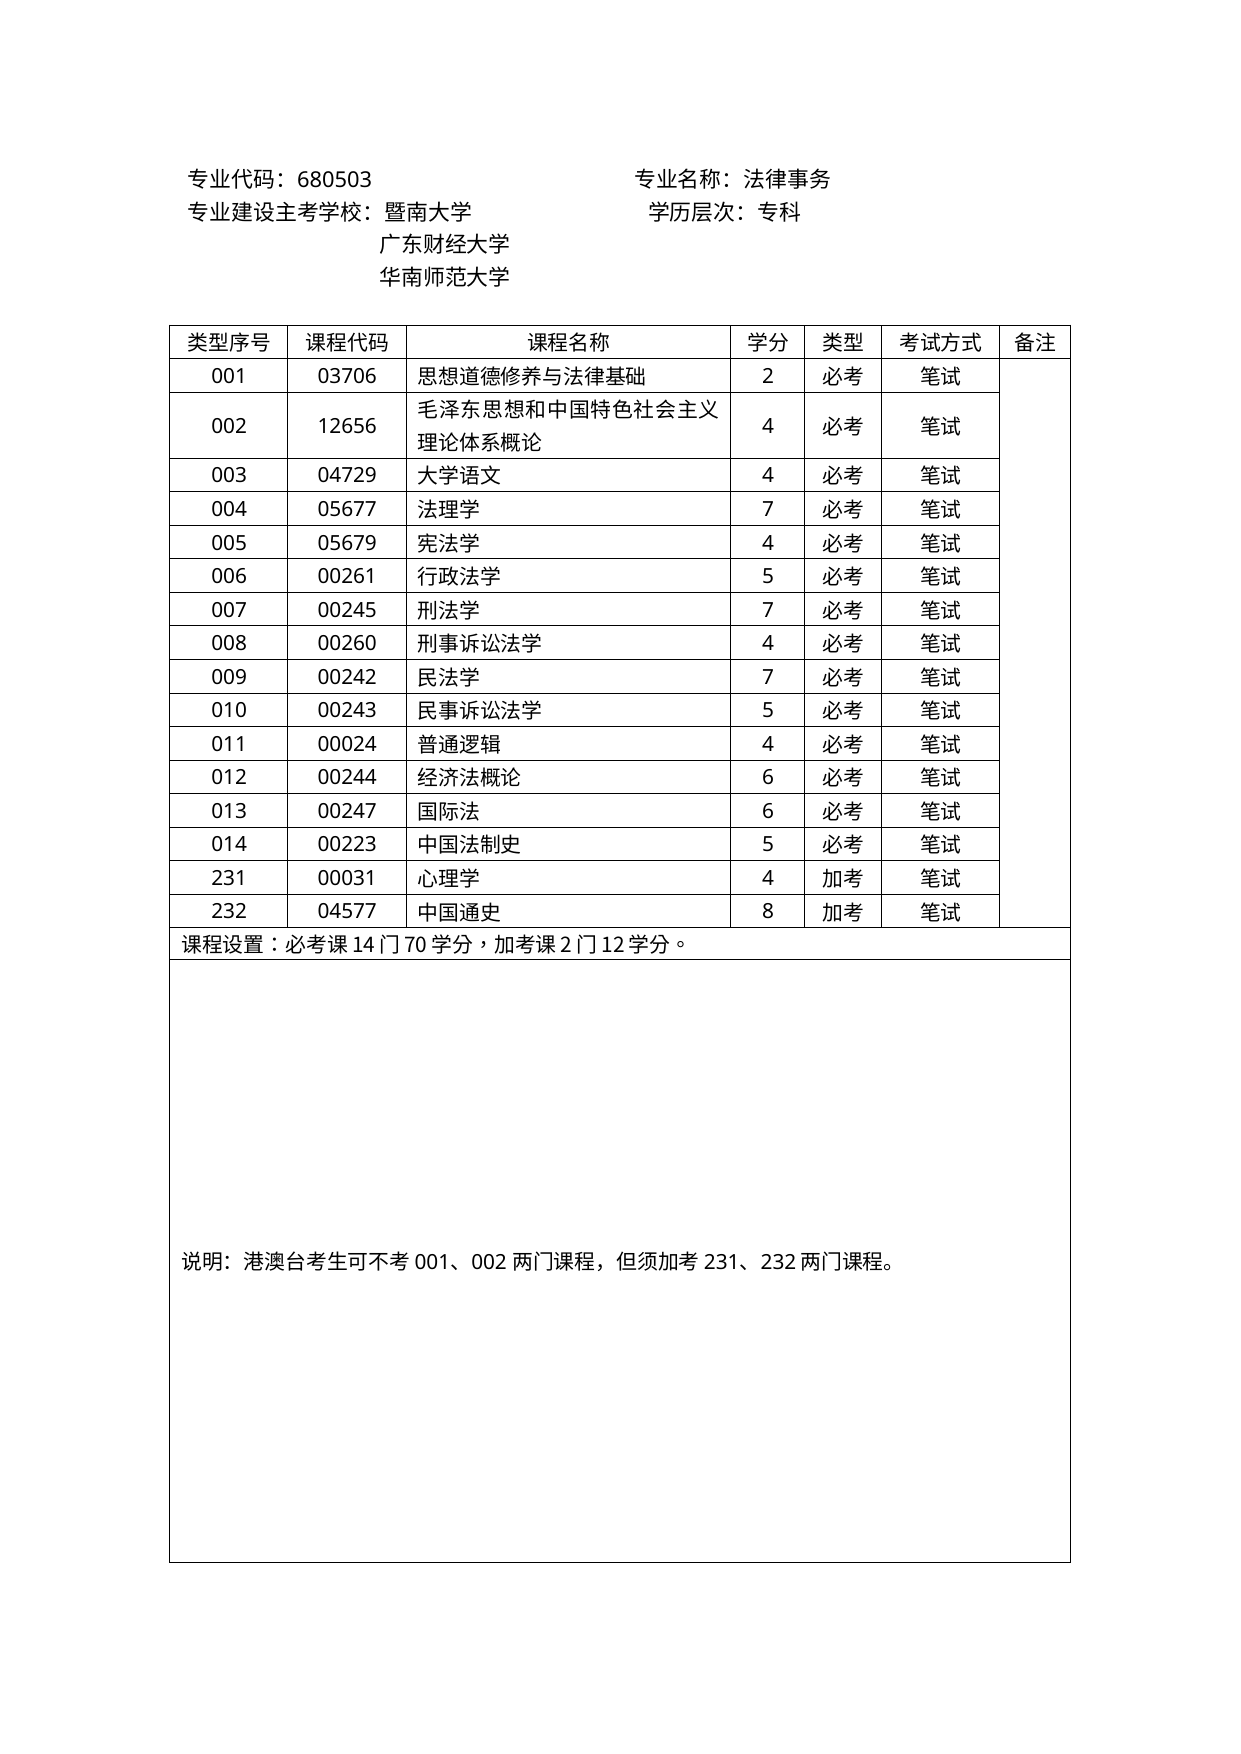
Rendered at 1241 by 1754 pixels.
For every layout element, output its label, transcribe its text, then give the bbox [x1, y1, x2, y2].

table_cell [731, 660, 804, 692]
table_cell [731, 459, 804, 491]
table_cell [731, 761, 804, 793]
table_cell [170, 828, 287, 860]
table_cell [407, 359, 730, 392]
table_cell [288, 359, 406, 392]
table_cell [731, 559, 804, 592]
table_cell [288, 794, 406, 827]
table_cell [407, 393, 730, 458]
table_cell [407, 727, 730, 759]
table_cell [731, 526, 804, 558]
text 华南师范大学 [187, 259, 1053, 292]
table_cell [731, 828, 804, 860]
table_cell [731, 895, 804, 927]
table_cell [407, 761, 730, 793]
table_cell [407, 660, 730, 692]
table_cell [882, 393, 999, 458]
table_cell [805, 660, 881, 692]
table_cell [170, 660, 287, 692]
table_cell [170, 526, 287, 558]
text 专业建设主考学校：暨南大学 学历层次：专科 [187, 194, 1053, 227]
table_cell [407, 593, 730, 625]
text 广东财经大学 [187, 227, 1053, 259]
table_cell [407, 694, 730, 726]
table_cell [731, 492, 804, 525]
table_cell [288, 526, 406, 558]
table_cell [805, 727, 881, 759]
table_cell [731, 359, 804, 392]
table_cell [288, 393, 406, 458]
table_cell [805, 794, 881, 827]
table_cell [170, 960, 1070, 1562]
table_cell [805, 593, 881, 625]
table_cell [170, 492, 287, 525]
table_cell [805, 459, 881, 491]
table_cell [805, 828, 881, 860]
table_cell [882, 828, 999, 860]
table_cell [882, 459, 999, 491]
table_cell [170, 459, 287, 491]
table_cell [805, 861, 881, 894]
text 专业代码：680503 专业名称：法律事务 [187, 162, 1053, 194]
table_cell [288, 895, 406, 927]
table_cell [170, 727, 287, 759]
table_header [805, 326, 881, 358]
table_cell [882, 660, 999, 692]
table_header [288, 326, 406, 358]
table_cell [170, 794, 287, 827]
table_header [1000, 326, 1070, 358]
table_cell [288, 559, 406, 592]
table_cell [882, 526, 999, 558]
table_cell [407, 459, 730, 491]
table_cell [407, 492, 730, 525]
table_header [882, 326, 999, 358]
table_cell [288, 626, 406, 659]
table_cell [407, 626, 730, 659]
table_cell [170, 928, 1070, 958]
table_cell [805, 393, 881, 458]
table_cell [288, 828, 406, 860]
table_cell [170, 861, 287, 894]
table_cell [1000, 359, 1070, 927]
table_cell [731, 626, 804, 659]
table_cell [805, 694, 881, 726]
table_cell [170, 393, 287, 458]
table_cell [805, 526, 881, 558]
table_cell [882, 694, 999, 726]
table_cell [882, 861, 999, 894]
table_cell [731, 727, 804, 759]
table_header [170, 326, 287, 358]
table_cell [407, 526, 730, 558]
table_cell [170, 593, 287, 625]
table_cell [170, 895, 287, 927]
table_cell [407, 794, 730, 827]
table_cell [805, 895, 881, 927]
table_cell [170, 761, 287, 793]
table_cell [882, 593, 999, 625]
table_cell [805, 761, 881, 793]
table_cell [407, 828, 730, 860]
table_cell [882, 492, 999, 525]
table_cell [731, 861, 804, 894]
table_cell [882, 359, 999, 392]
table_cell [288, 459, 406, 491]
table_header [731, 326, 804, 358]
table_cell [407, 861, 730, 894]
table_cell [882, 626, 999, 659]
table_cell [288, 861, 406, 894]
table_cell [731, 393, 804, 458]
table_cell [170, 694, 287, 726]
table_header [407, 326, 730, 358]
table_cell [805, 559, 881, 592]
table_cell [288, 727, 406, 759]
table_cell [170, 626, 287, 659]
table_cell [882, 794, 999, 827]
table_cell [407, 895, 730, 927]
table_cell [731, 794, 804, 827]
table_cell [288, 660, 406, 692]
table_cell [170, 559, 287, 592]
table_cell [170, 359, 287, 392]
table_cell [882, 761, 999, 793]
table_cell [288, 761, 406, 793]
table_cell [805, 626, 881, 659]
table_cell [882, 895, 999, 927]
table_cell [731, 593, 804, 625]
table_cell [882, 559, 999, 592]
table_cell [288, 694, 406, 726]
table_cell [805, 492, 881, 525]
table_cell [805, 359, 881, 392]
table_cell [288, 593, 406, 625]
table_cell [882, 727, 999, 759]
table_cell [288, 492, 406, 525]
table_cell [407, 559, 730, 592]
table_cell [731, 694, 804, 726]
